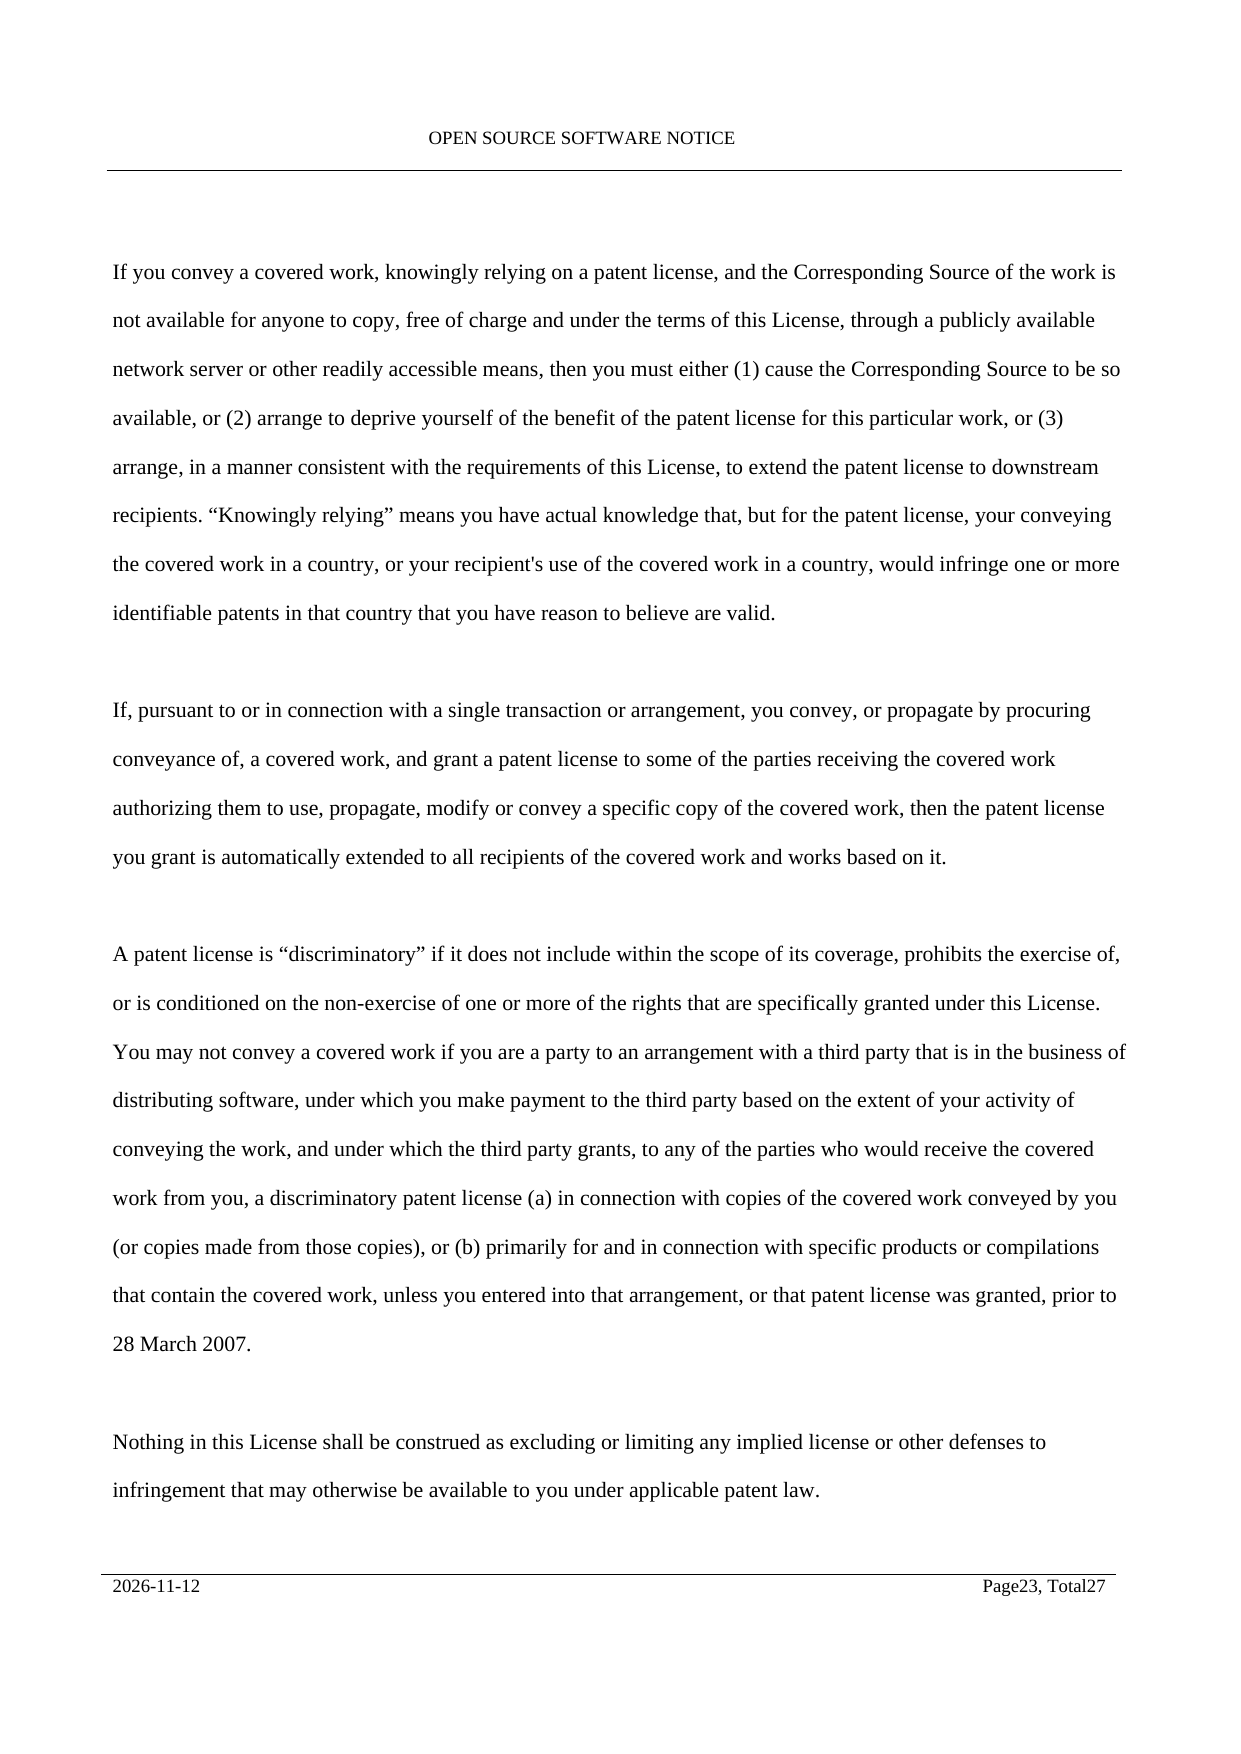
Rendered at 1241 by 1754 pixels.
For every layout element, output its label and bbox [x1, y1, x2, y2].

text [112, 206, 1128, 1506]
